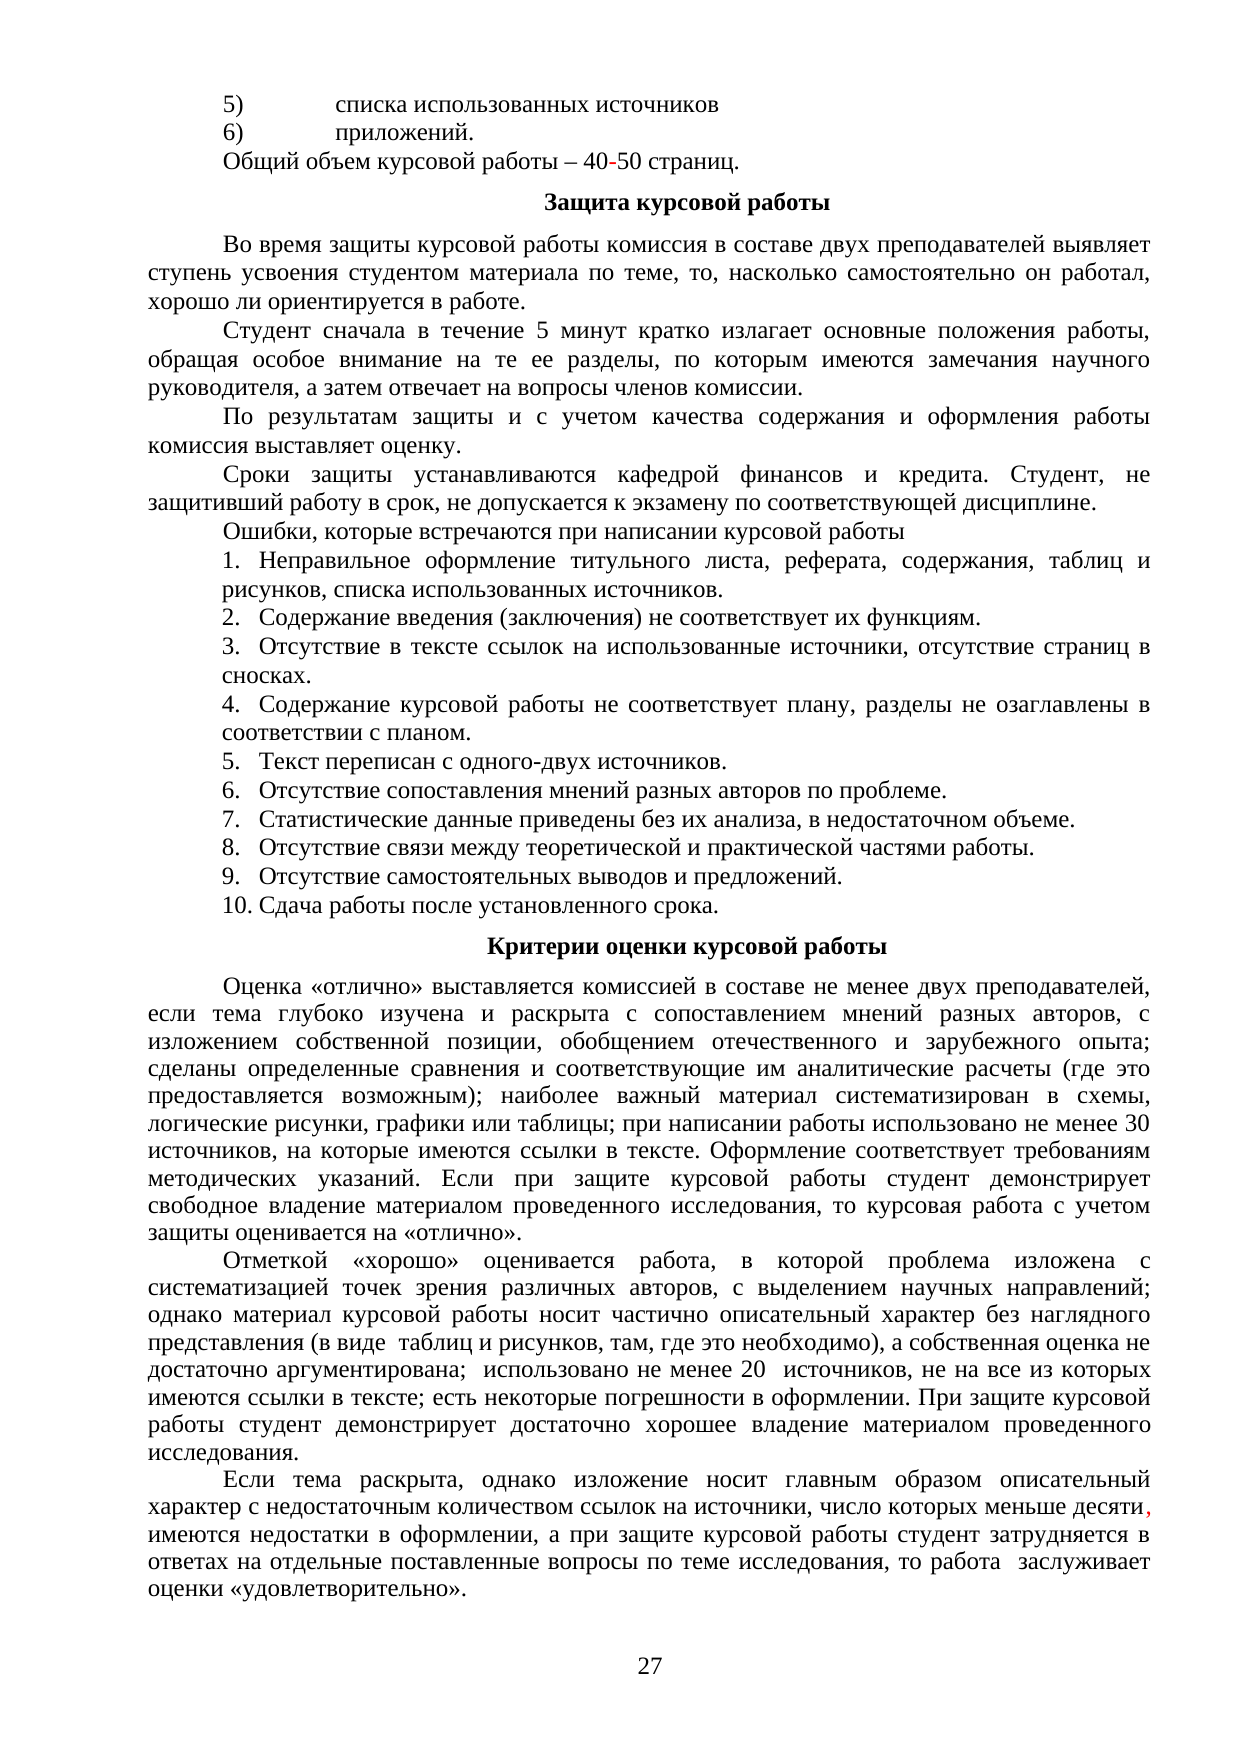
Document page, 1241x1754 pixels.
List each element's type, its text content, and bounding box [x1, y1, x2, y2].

list Сдача работы после установленного срока. [222, 890, 1152, 919]
list списка использованных источников [148, 89, 1152, 117]
list Отсутствие сопоставления мнений разных авторов по проблеме. [222, 775, 1152, 804]
text Если тема раскрыта, однако изложение носит главным образом описательный характер с недостаточным количеством ссылок на источники, число которых меньше десяти, имеются недостатки в оформлении, а при защите курсовой работы студент затрудняется в ответах на отдельные поставленные вопросы по теме исследования, то работа заслуживает оценки «удовлетворительно». [148, 1465, 1152, 1602]
list Содержание введения (заключения) не соответствует их функциям. [222, 602, 1152, 631]
list Отсутствие связи между теоретической и практической частями работы. [222, 832, 1152, 861]
text Общий объем курсовой работы – 40-50 страниц. [148, 146, 1152, 175]
text Ошибки, которые встречаются при написании курсовой работы [148, 516, 1152, 545]
list Содержание курсовой работы не соответствует плану, разделы не озаглавлены в соответствии с планом. [222, 689, 1152, 746]
text Студент сначала в течение 5 минут кратко излагает основные положения работы, обращая особое внимание на те ее разделы, по которым имеются замечания научного руководителя, а затем отвечает на вопросы членов комиссии. [148, 315, 1152, 401]
text Отметкой «хорошо» оценивается работа, в которой проблема изложена с систематизацией точек зрения различных авторов, с выделением научных направлений; однако материал курсовой работы носит частично описательный характер без наглядного представления (в виде таблиц и рисунков, там, где это необходимо), а собственная оценка не достаточно аргументирована; использовано не менее 20 источников, не на все из которых имеются ссылки в тексте; есть некоторые погрешности в оформлении. При защите курсовой работы студент демонстрирует достаточно хорошее владение материалом проведенного исследования. [148, 1246, 1152, 1465]
text Оценка «отлично» выставляется комиссией в составе не менее двух преподавателей, если тема глубоко изучена и раскрыта с сопоставлением мнений разных авторов, с изложением собственной позиции, обобщением отечественного и зарубежного опыта; сделаны определенные сравнения и соответствующие им аналитические расчеты (где это предоставляется возможным); наиболее важный материал систематизирован в схемы, логические рисунки, графики или таблицы; при написании работы использовано не менее 30 источников, на которые имеются ссылки в тексте. Оформление соответствует требованиям методических указаний. Если при защите курсовой работы студент демонстрирует свободное владение материалом проведенного исследования, то курсовая работа с учетом защиты оценивается на «отлично». [148, 972, 1152, 1246]
text По результатам защиты и с учетом качества содержания и оформления работы комиссия выставляет оценку. [148, 401, 1152, 459]
list Текст переписан с одного-двух источников. [222, 746, 1152, 775]
list приложений. [148, 117, 1152, 146]
text Критерии оценки курсовой работы [148, 931, 1152, 960]
text Защита курсовой работы [148, 187, 1152, 216]
text Во время защиты курсовой работы комиссия в составе двух преподавателей выявляет ступень усвоения студентом материала по теме, то, насколько самостоятельно он работал, хорошо ли ориентируется в работе. [148, 229, 1152, 315]
list Неправильное оформление титульного листа, реферата, содержания, таблиц и рисунков, списка использованных источников. [222, 545, 1152, 602]
text Сроки защиты устанавливаются кафедрой финансов и кредита. Студент, не защитивший работу в срок, не допускается к экзамену по соответствующей дисциплине. [148, 459, 1152, 516]
list Отсутствие самостоятельных выводов и предложений. [222, 861, 1152, 890]
list Статистические данные приведены без их анализа, в недостаточном объеме. [222, 804, 1152, 832]
list Отсутствие в тексте ссылок на использованные источники, отсутствие страниц в сносках. [222, 631, 1152, 689]
